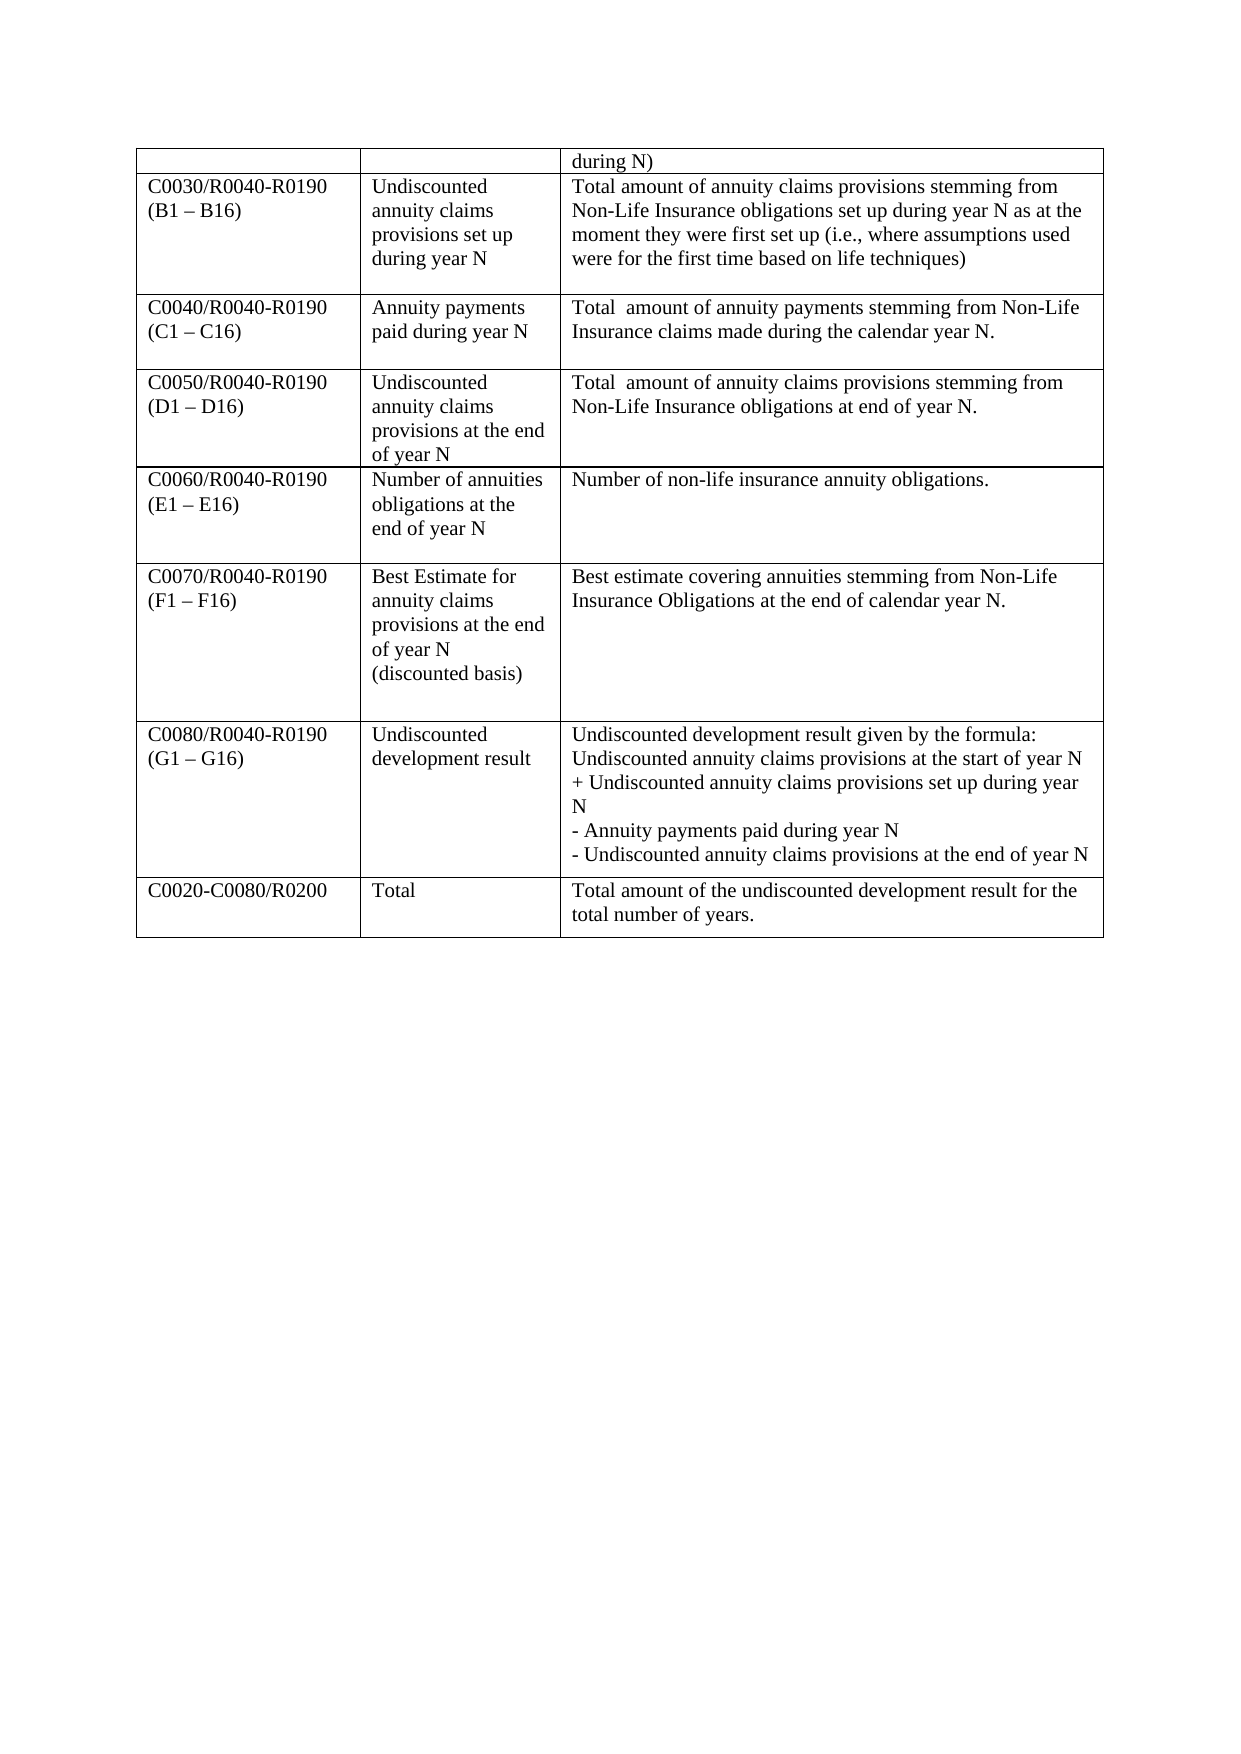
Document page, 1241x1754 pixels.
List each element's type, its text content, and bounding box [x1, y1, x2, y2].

table_cell Total amount of annuity payments stemming from Non-Life Insurance claims made during the calendar year N. [561, 295, 1103, 369]
table_cell C0060/R0040-R0190 (E1 – E16) [137, 468, 360, 563]
table_cell C0080/R0040-R0190 (G1 – G16) [137, 722, 360, 877]
table_cell Best estimate covering annuities stemming from Non-Life Insurance Obligations at the end of calendar year N. [561, 564, 1103, 721]
table_cell Total amount of annuity claims provisions stemming from Non-Life Insurance obligations at end of year N. [561, 370, 1103, 466]
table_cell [137, 149, 360, 173]
table_cell C0050/R0040-R0190 (D1 – D16) [137, 370, 360, 466]
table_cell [561, 149, 1103, 173]
table_cell C0070/R0040-R0190 (F1 – F16) [137, 564, 360, 721]
table_cell Total amount of the undiscounted development result for the total number of years. [561, 878, 1103, 937]
table_cell Number of annuities obligations at the end of year N [361, 468, 560, 563]
table_cell Total amount of annuity claims provisions stemming from Non-Life Insurance obligations set up during year N as at the moment they were first set up (i.e., where assumptions used were for the first time based on life techniques) [561, 174, 1103, 294]
table_cell Undiscounted annuity claims provisions set up during year N [361, 174, 560, 294]
table_cell Number of non-life insurance annuity obligations. [561, 468, 1103, 563]
table_cell Annuity payments paid during year N [361, 295, 560, 369]
table_cell Best Estimate for annuity claims provisions at the end of year N (discounted basis) [361, 564, 560, 721]
table_cell Undiscounted development result given by the formula: Undiscounted annuity claims provisions at the start of year N + Undiscounted annuity claims provisions set up during year N - Annuity payments paid during year N - Undiscounted annuity claims provisions at the end of year N [561, 722, 1103, 877]
table_cell Undiscounted development result [361, 722, 560, 877]
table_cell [361, 149, 560, 173]
table_cell C0040/R0040-R0190 (C1 – C16) [137, 295, 360, 369]
table_cell C0020-C0080/R0200 [137, 878, 360, 937]
table_cell Undiscounted annuity claims provisions at the end of year N [361, 370, 560, 466]
table_cell Total [361, 878, 560, 937]
table_cell C0030/R0040-R0190 (B1 – B16) [137, 174, 360, 294]
